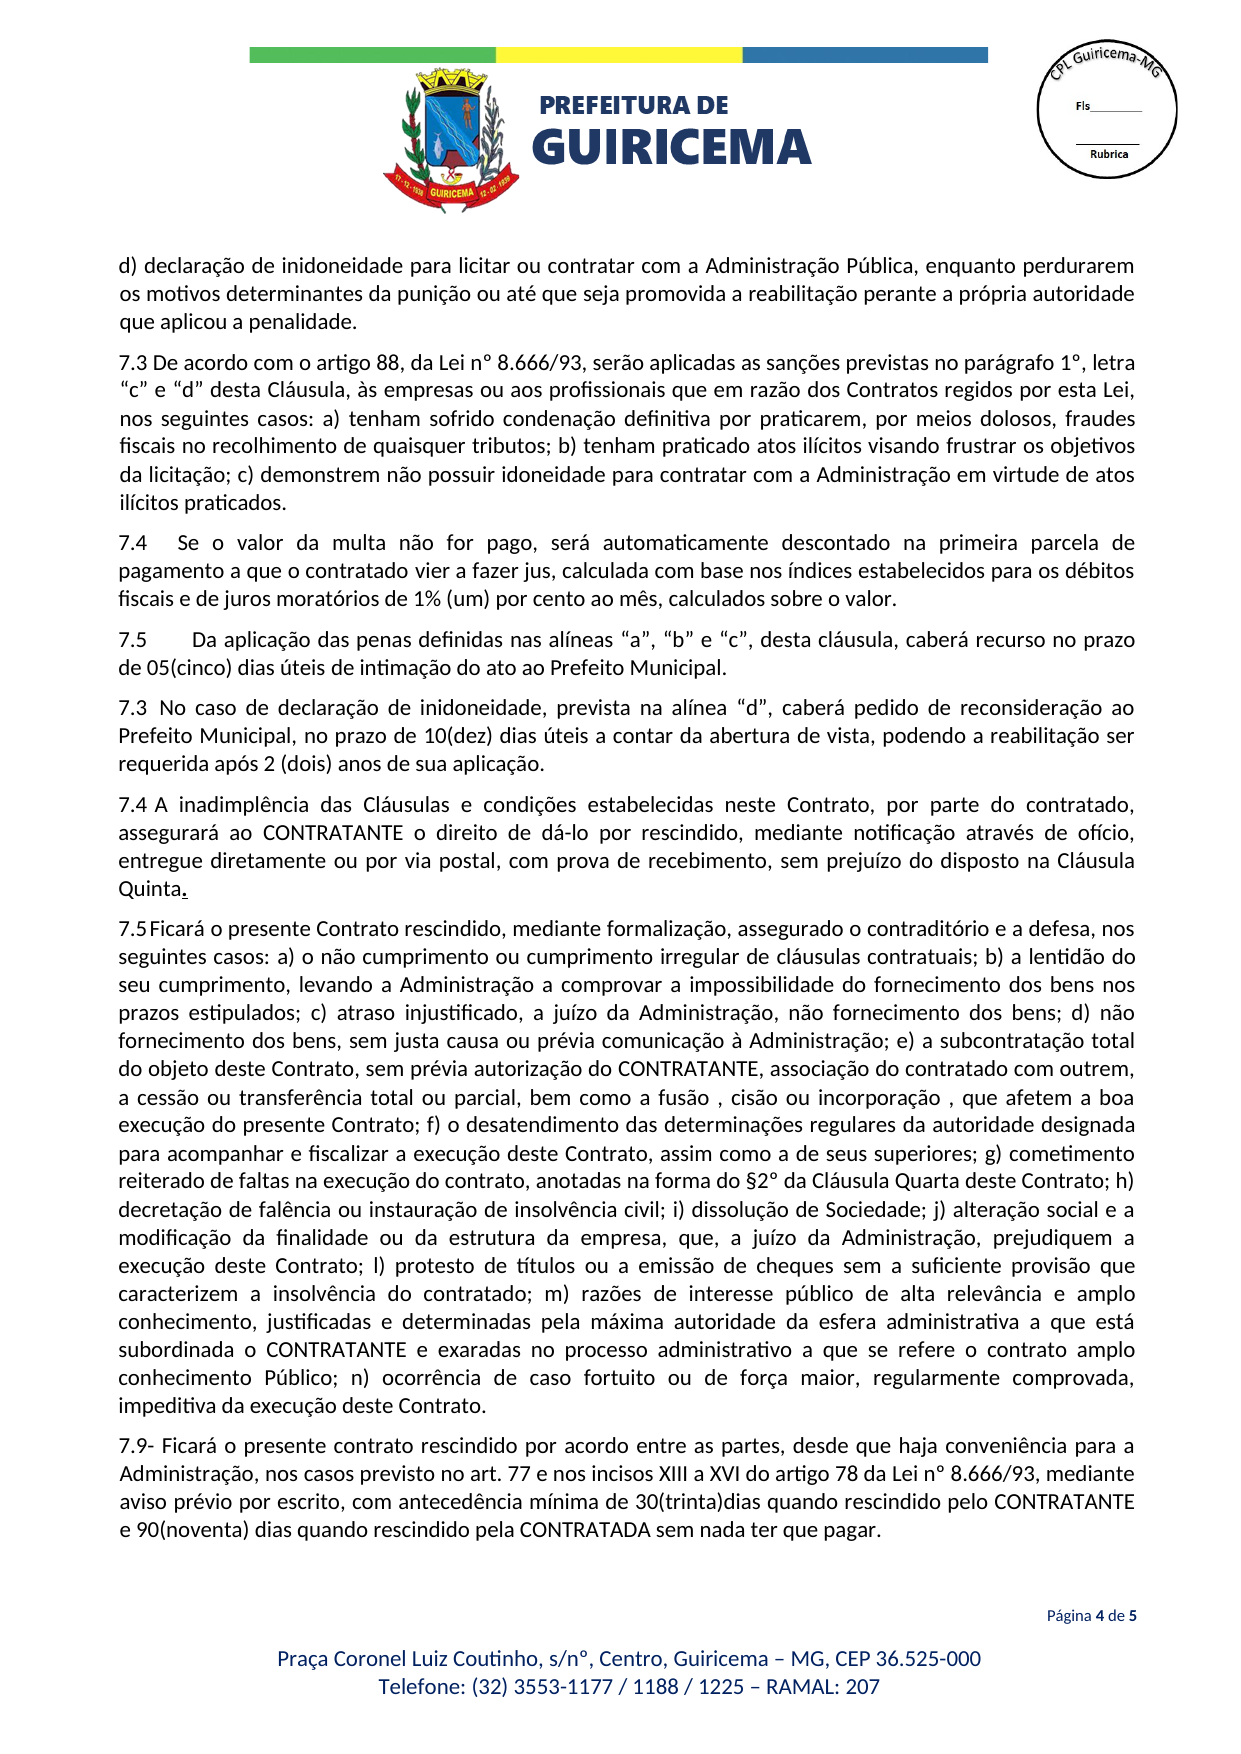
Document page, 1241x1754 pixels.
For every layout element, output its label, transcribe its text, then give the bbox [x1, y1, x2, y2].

list Ficará o presente Contrato rescindido, mediante formalização, assegurado o contraditório e a defesa, nos seguintes casos: a) o não cumprimento ou cumprimento irregular de cláusulas contratuais; b) a lentidão do seu cumprimento, levando a Administração a comprovar a impossibilidade do fornecimento dos bens nos prazos estipulados; c) atraso injustificado, a juízo da Administração, não fornecimento dos bens; d) não fornecimento dos bens, sem justa causa ou prévia comunicação à Administração; e) a subcontratação total do objeto deste Contrato, sem prévia autorização do CONTRATANTE, associação do contratado com outrem, a cessão ou transferência total ou parcial, bem como a fusão , cisão ou incorporação , que afetem a boa execução do presente Contrato; f) o desatendimento das determinações regulares da autoridade designada para acompanhar e fiscalizar a execução deste Contrato, assim como a de seus superiores; g) cometimento reiterado de faltas na execução do contrato, anotadas na forma do §2º da Cláusula Quarta deste Contrato; h) decretação de falência ou instauração de insolvência civil; i) dissolução de Sociedade; j) alteração social e a modificação da finalidade ou da estrutura da empresa, que, a juízo da Administração, prejudiquem a execução deste Contrato; l) protesto de títulos ou a emissão de cheques sem a suficiente provisão que caracterizem a insolvência do contratado; m) razões de interesse público de alta relevância e amplo conhecimento, justificadas e determinadas pela máxima autoridade da esfera administrativa a que está subordinada o CONTRATANTE e exaradas no processo administrativo a que se refere o contrato amplo conhecimento Público; n) ocorrência de caso fortuito ou de força maior, regularmente comprovada, impeditiva da execução deste Contrato. [118, 914, 1137, 1419]
list Da aplicação das penas definidas nas alíneas “a”, “b” e “c”, desta cláusula, caberá recurso no prazo de 05(cinco) dias úteis de intimação do ato ao Prefeito Municipal. [118, 625, 1137, 681]
list Se o valor da multa não for pago, será automaticamente descontado na primeira parcela de pagamento a que o contratado vier a fazer jus, calculada com base nos índices estabelecidos para os débitos fiscais e de juros moratórios de 1% (um) por cento ao mês, calculados sobre o valor. [118, 528, 1137, 612]
picture [1036, 39, 1178, 179]
text 7.3 De acordo com o artigo 88, da Lei nº 8.666/93, serão aplicadas as sanções previstas no parágrafo 1º, letra “c” e “d” desta Cláusula, às empresas ou aos profissionais que em razão dos Contratos regidos por esta Lei, nos seguintes casos: a) tenham sofrido condenação definitiva por praticarem, por meios dolosos, fraudes fiscais no recolhimento de quaisquer tributos; b) tenham praticado atos ilícitos visando frustrar os objetivos da licitação; c) demonstrem não possuir idoneidade para contratar com a Administração em virtude de atos ilícitos praticados. [118, 348, 1137, 516]
text 7.9- Ficará o presente contrato rescindido por acordo entre as partes, desde que haja conveniência para a Administração, nos casos previsto no art. 77 e nos incisos XIII a XVI do artigo 78 da Lei nº 8.666/93, mediante aviso prévio por escrito, com antecedência mínima de 30(trinta)dias quando rescindido pelo CONTRATANTE e 90(noventa) dias quando rescindido pela CONTRATADA sem nada ter que pagar. [118, 1431, 1137, 1543]
list No caso de declaração de inidoneidade, prevista na alínea “d”, caberá pedido de reconsideração ao Prefeito Municipal, no prazo de 10(dez) dias úteis a contar da abertura de vista, podendo a reabilitação ser requerida após 2 (dois) anos de sua aplicação. [118, 693, 1137, 777]
list A inadimplência das Cláusulas e condições estabelecidas neste Contrato, por parte do contratado, assegurará ao CONTRATANTE o direito de dá-lo por rescindido, mediante notificação através de ofício, entregue diretamente ou por via postal, com prova de recebimento, sem prejuízo do disposto na Cláusula Quinta. [118, 790, 1137, 902]
text d) declaração de inidoneidade para licitar ou contratar com a Administração Pública, enquanto perdurarem os motivos determinantes da punição ou até que seja promovida a reabilitação perante a própria autoridade que aplicou a penalidade. [118, 251, 1137, 335]
